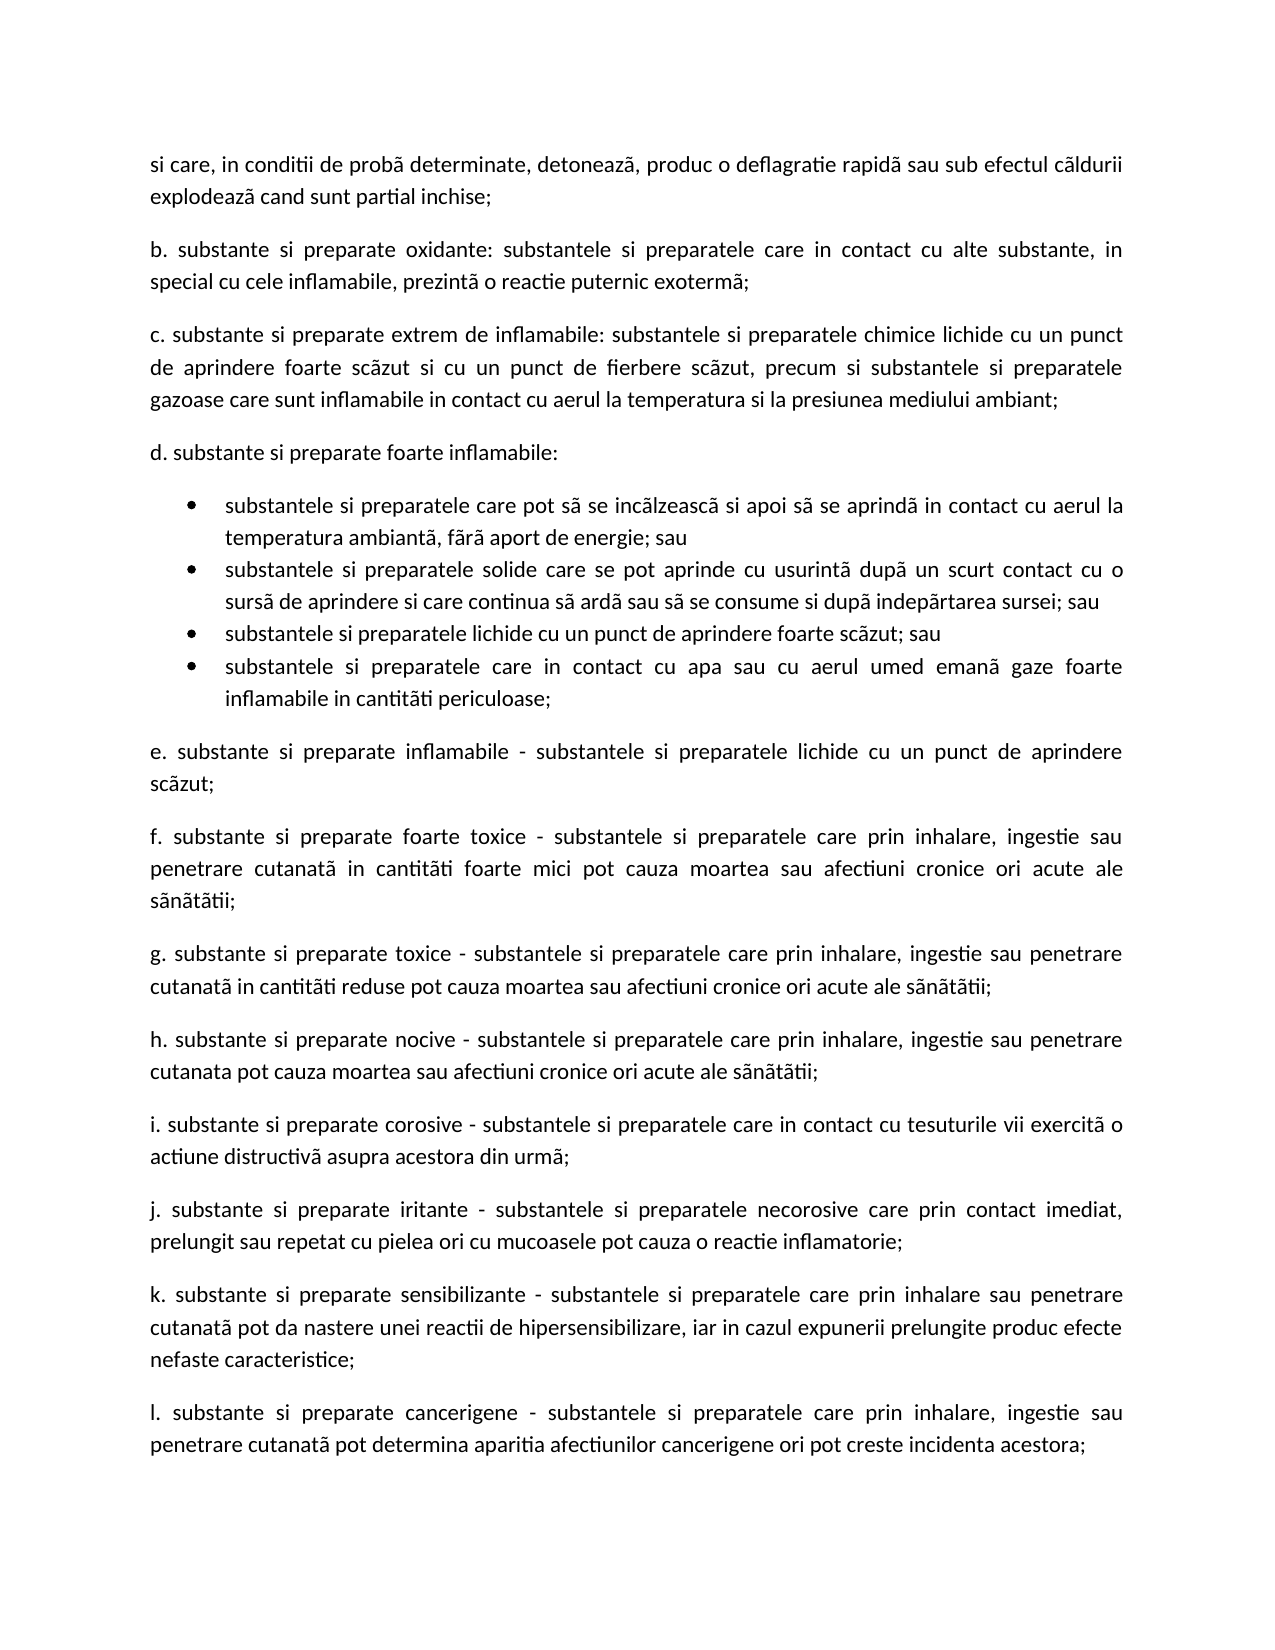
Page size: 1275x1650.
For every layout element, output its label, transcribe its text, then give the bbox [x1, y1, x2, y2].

text b. substante si preparate oxidante: substantele si preparatele care in contact cu alte substante, in special cu cele inflamabile, prezintã o reactie puternic exotermã; [150, 235, 1125, 295]
text f. substante si preparate foarte toxice - substantele si preparatele care prin inhalare, ingestie sau penetrare cutanatã in cantitãti foarte mici pot cauza moartea sau afectiuni cronice ori acute ale sãnãtãtii; [150, 822, 1125, 914]
text d. substante si preparate foarte inflamabile: [150, 438, 1125, 466]
text k. substante si preparate sensibilizante - substantele si preparatele care prin inhalare sau penetrare cutanatã pot da nastere unei reactii de hipersensibilizare, iar in cazul expunerii prelungite produc efecte nefaste caracteristice; [150, 1280, 1125, 1373]
list substantele si preparatele care in contact cu apa sau cu aerul umed emanã gaze foarte inflamabile in cantitãti periculoase; [187, 652, 1125, 712]
text c. substante si preparate extrem de inflamabile: substantele si preparatele chimice lichide cu un punct de aprindere foarte scãzut si cu un punct de fierbere scãzut, precum si substantele si preparatele gazoase care sunt inflamabile in contact cu aerul la temperatura si la presiunea mediului ambiant; [150, 320, 1125, 413]
text l. substante si preparate cancerigene - substantele si preparatele care prin inhalare, ingestie sau penetrare cutanatã pot determina aparitia afectiunilor cancerigene ori pot creste incidenta acestora; [150, 1398, 1125, 1458]
text e. substante si preparate inflamabile - substantele si preparatele lichide cu un punct de aprindere scãzut; [150, 737, 1125, 797]
text i. substante si preparate corosive - substantele si preparatele care in contact cu tesuturile vii exercitã o actiune distructivã asupra acestora din urmã; [150, 1110, 1125, 1170]
text g. substante si preparate toxice - substantele si preparatele care prin inhalare, ingestie sau penetrare cutanatã in cantitãti reduse pot cauza moartea sau afectiuni cronice ori acute ale sãnãtãtii; [150, 939, 1125, 1000]
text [150, 150, 1125, 210]
text j. substante si preparate iritante - substantele si preparatele necorosive care prin contact imediat, prelungit sau repetat cu pielea ori cu mucoasele pot cauza o reactie inflamatorie; [150, 1195, 1125, 1255]
list substantele si preparatele lichide cu un punct de aprindere foarte scãzut; sau [187, 619, 1125, 648]
text h. substante si preparate nocive - substantele si preparatele care prin inhalare, ingestie sau penetrare cutanata pot cauza moartea sau afectiuni cronice ori acute ale sãnãtãtii; [150, 1025, 1125, 1085]
list substantele si preparatele solide care se pot aprinde cu usurintã dupã un scurt contact cu o sursã de aprindere si care continua sã ardã sau sã se consume si dupã indepãrtarea sursei; sau [187, 555, 1125, 615]
list substantele si preparatele care pot sã se incãlzeascã si apoi sã se aprindã in contact cu aerul la temperatura ambiantã, fãrã aport de energie; sau [187, 491, 1125, 551]
